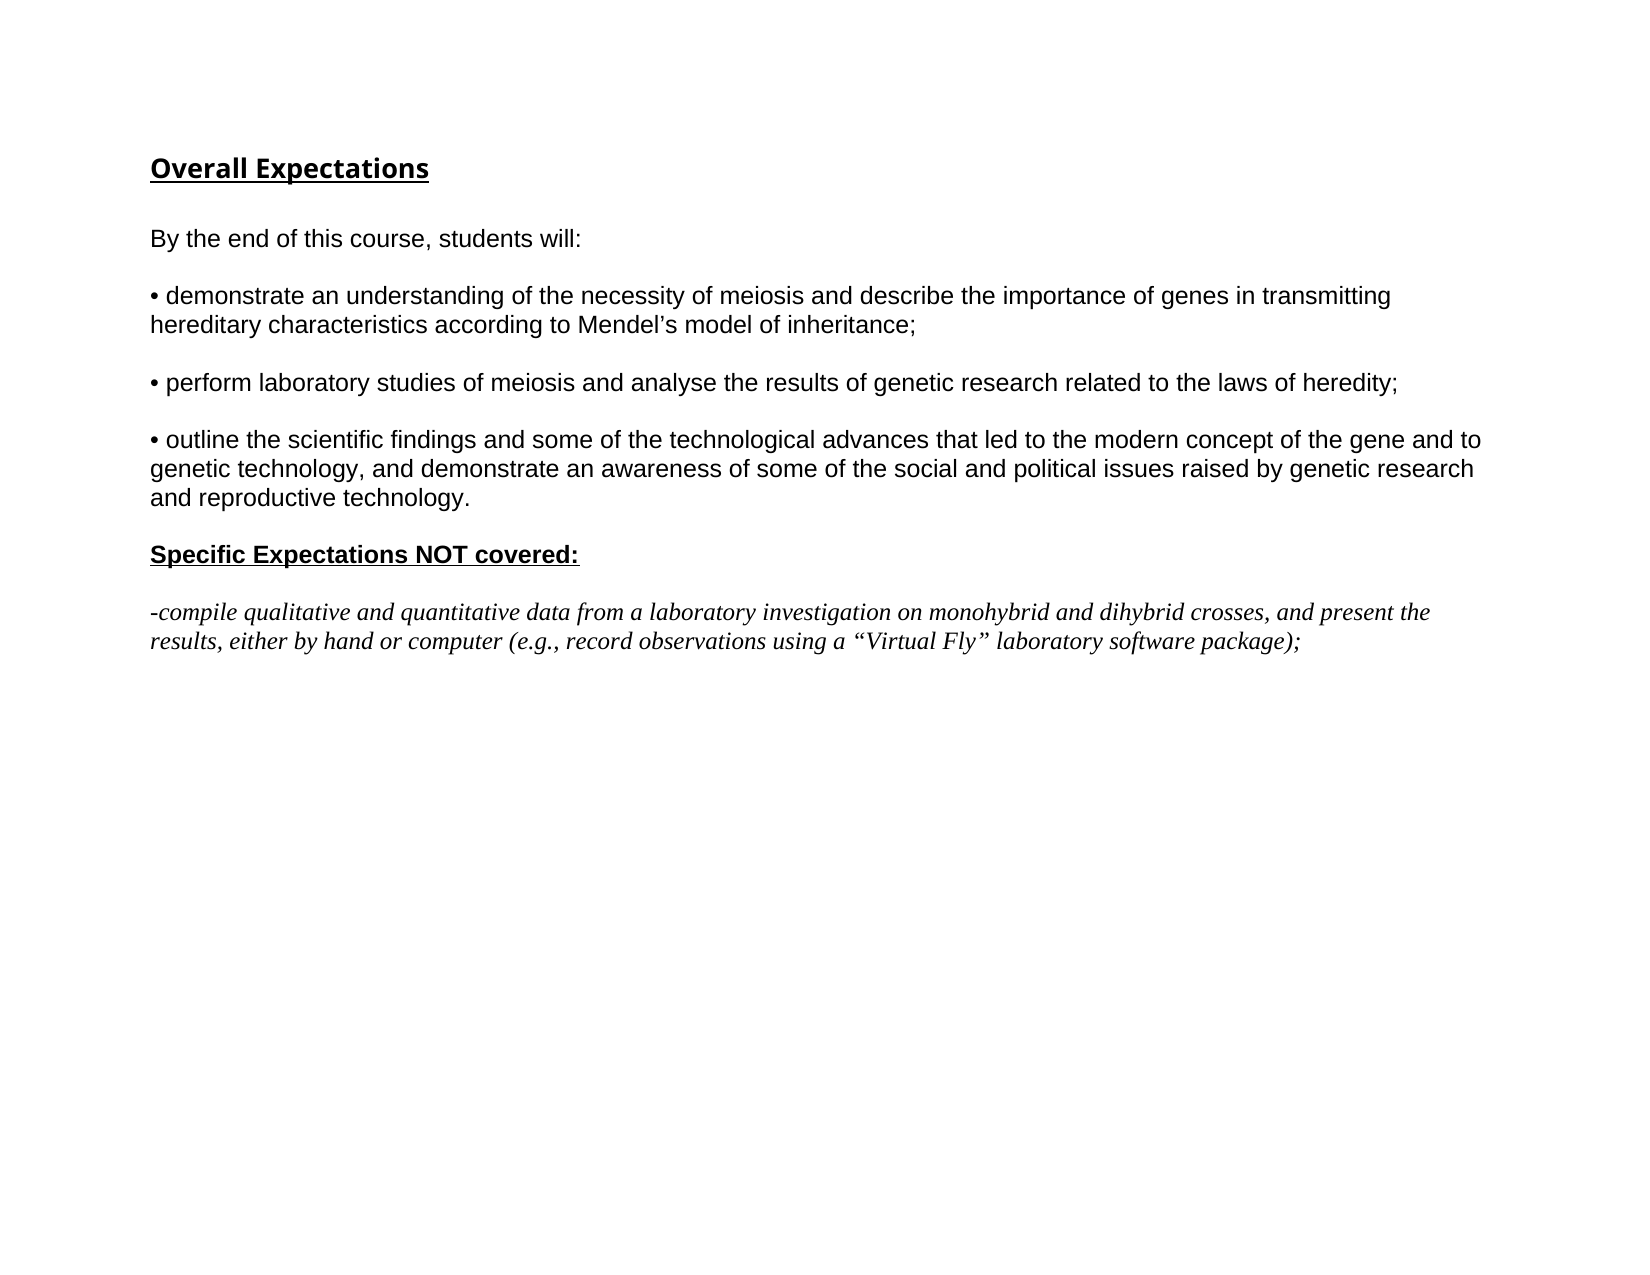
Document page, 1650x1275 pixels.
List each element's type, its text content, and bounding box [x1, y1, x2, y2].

text • perform laboratory studies of meiosis and analyse the results of genetic research related to the laws of heredity; [150, 367, 1500, 396]
text • demonstrate an understanding of the necessity of meiosis and describe the importance of genes in transmitting hereditary characteristics according to Mendel’s model of inheritance; [150, 281, 1500, 339]
text Specific Expectations NOT covered: [150, 540, 1500, 569]
text • outline the scientific findings and some of the technological advances that led to the modern concept of the gene and to genetic technology, and demonstrate an awareness of some of the social and political issues raised by genetic research and reproductive technology. [150, 425, 1500, 511]
text -compile qualitative and quantitative data from a laboratory investigation on monohybrid and dihybrid crosses, and present the results, either by hand or computer (e.g., record observations using a “Virtual Fly” laboratory software package); [150, 597, 1500, 655]
text Overall Expectations [150, 150, 1500, 187]
text By the end of this course, students will: [150, 224, 1500, 252]
